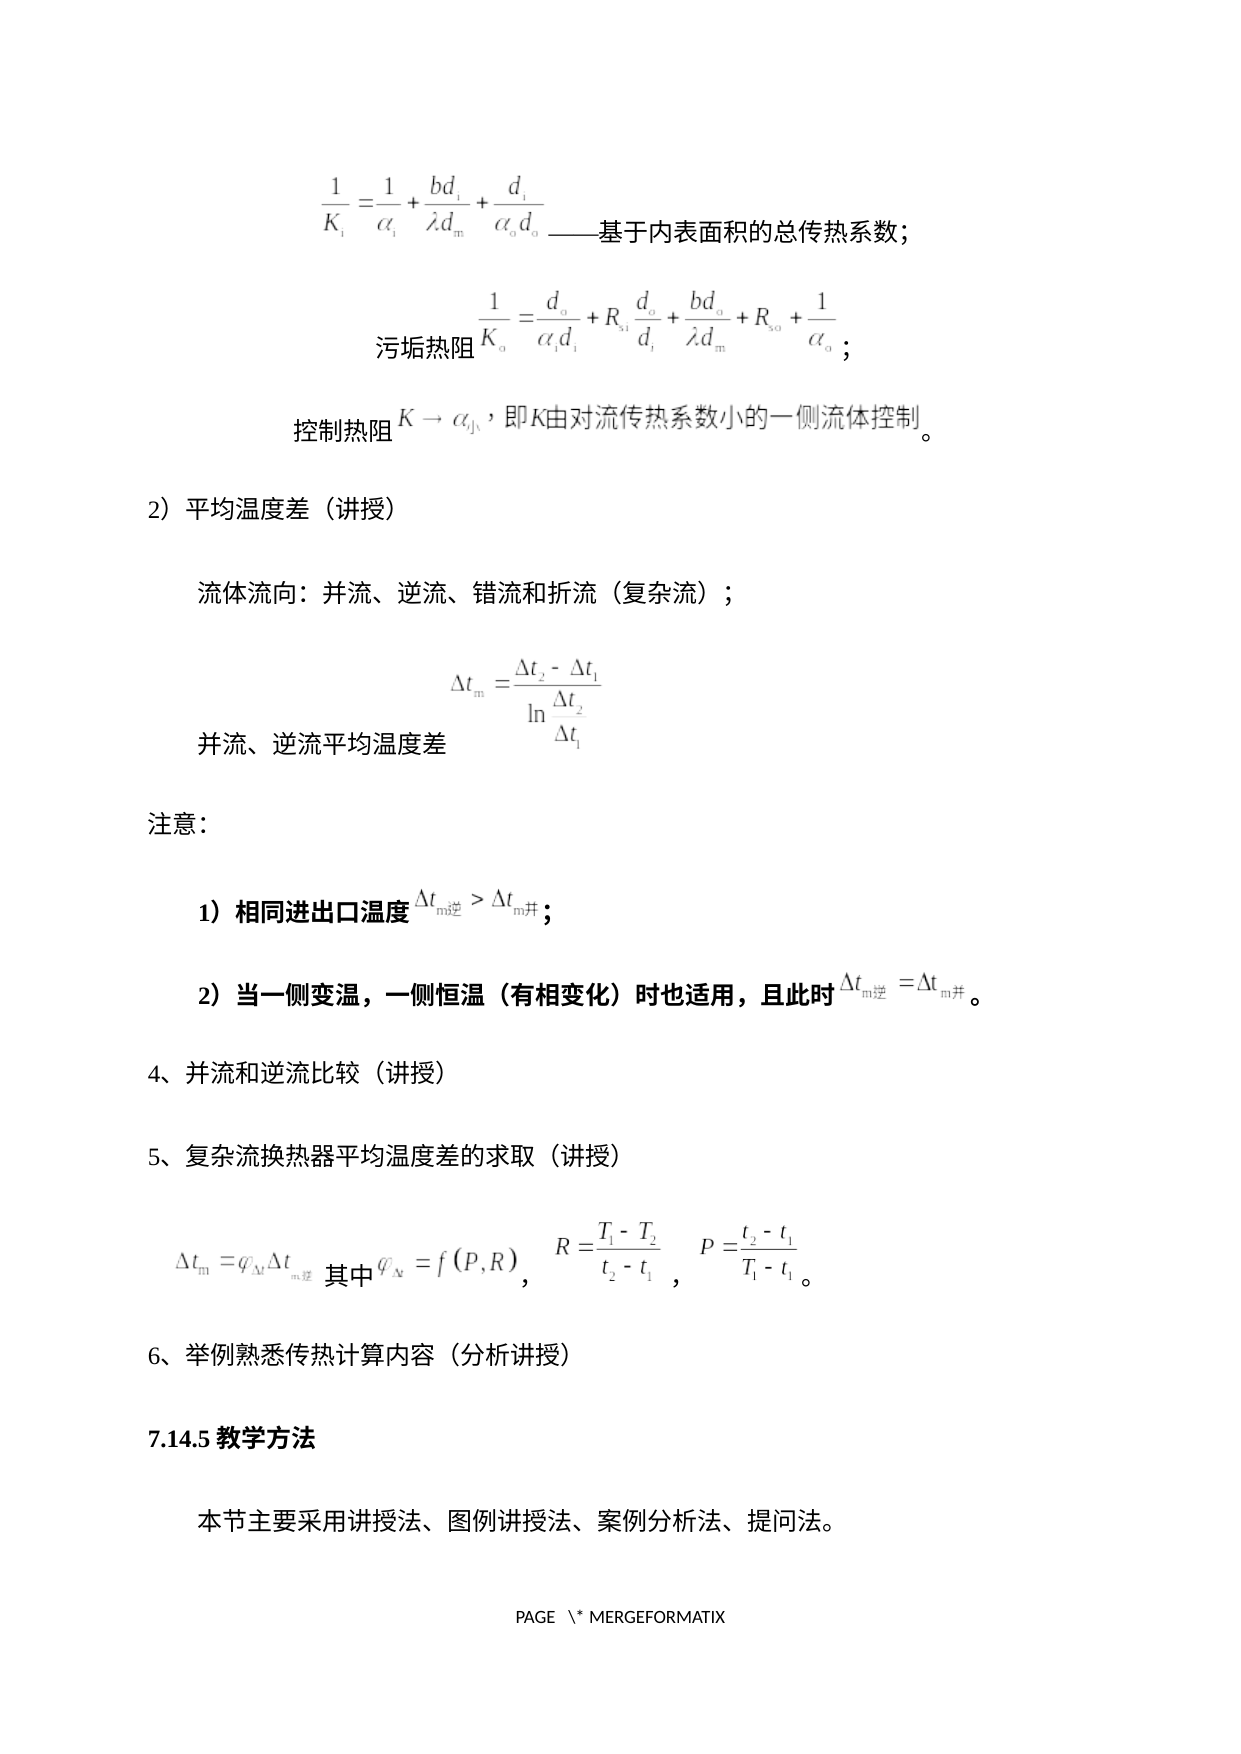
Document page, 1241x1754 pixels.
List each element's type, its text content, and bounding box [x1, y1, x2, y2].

subtitle 7.14.5 教学方法 [148, 1404, 1092, 1469]
text 流体流向：并流、逆流、错流和折流（复杂流）； [148, 559, 1092, 624]
text 5、复杂流换热器平均温度差的求取（讲授） [148, 1122, 1092, 1187]
text 2）当一侧变温，一侧恒温（有相变化）时也适用，且此时。 [148, 956, 1092, 1021]
text 6、举例熟悉传热计算内容（分析讲授） [148, 1321, 1092, 1386]
text 注意： [148, 790, 1092, 855]
text 控制热阻。 [148, 392, 1092, 457]
text ——基于内表面积的总传热系数； [148, 161, 1092, 259]
text 4、并流和逆流比较（讲授） [148, 1039, 1092, 1104]
text 并流、逆流平均温度差 [148, 642, 1092, 772]
text 2）平均温度差（讲授） [148, 476, 1092, 541]
text 1）相同进出口温度； [148, 873, 1092, 938]
text 污垢热阻； [148, 277, 1092, 374]
text 其中， ，。 [148, 1206, 1092, 1303]
text 本节主要采用讲授法、图例讲授法、案例分析法、提问法。 [148, 1487, 1092, 1552]
